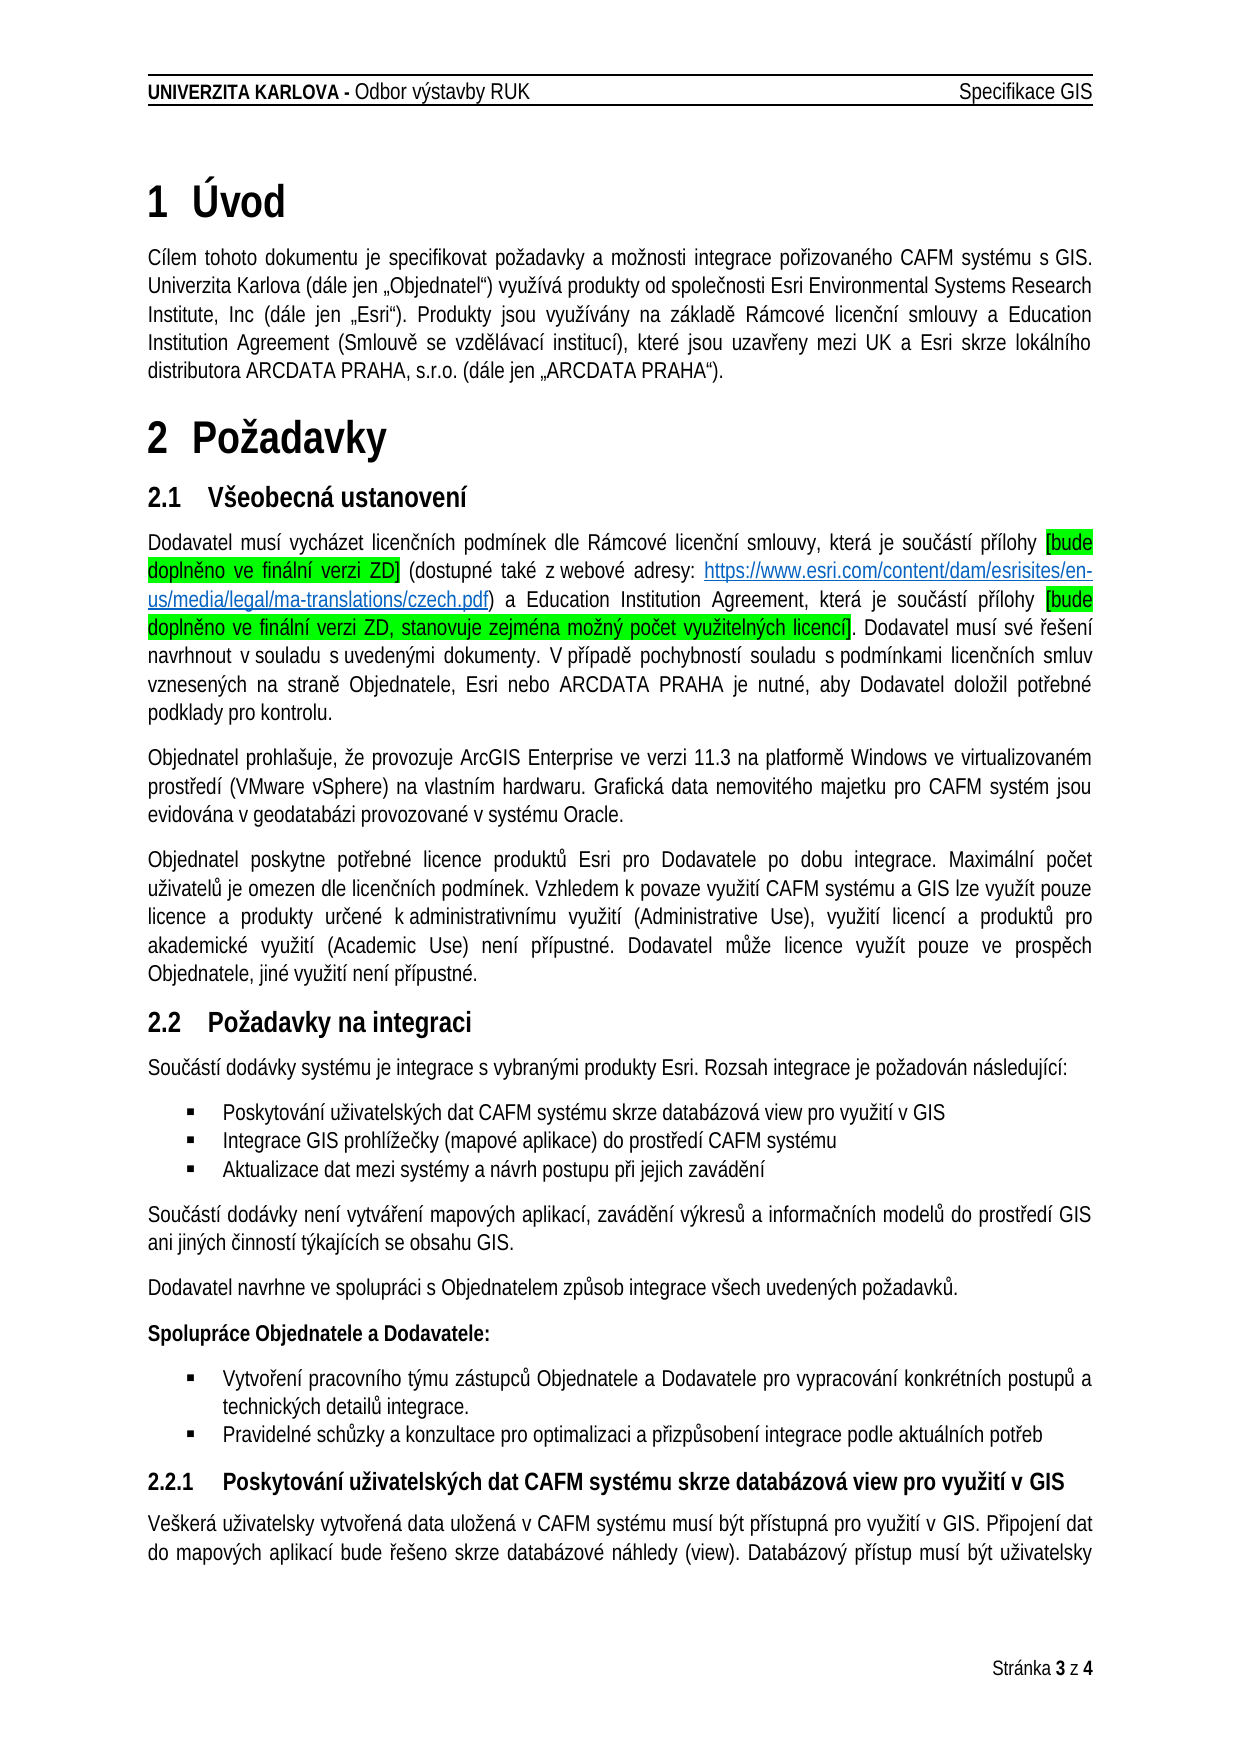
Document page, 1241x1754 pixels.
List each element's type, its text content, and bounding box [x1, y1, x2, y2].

text Součástí dodávky není vytváření mapových aplikací, zavádění výkresů a informačních modelů do prostředí GIS ani jiných činností týkajících se obsahu GIS. [148, 1201, 1093, 1256]
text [148, 1510, 1093, 1565]
subtitle Požadavky [148, 411, 1093, 463]
text Objednatel prohlašuje, že provozuje ArcGIS Enterprise ve verzi 11.3 na platformě Windows ve virtualizovaném prostředí (VMware vSphere) na vlastním hardwaru. Grafická data nemovitého majetku pro CAFM systém jsou evidována v geodatabázi provozované v systému Oracle. [148, 744, 1093, 828]
subtitle Úvod [148, 174, 1093, 227]
subtitle Poskytování uživatelských dat CAFM systému skrze databázová view pro využití v GIS [148, 1467, 1093, 1495]
list Poskytování uživatelských dat CAFM systému skrze databázová view pro využití v GIS [185, 1099, 1093, 1125]
text Součástí dodávky systému je integrace s vybranými produkty Esri. Rozsah integrace je požadován následující: [148, 1054, 1093, 1080]
text Dodavatel navrhne ve spolupráci s Objednatelem způsob integrace všech uvedených požadavků. [148, 1274, 1093, 1301]
text Dodavatel musí vycházet licenčních podmínek dle Rámcové licenční smlouvy, která je součástí přílohy [bude doplněno ve finální verzi ZD] (dostupné také z webové adresy: https://www.esri.com/content/dam/esrisites/en-us/media/legal/ma-translations/czech.pdf) a Education Institution Agreement, která je součástí přílohy [bude doplněno ve finální verzi ZD, stanovuje zejména možný počet využitelných licencí]. Dodavatel musí své řešení navrhnout v souladu s uvedenými dokumenty. V případě pochybností souladu s podmínkami licenčních smluv vznesených na straně Objednatele, Esri nebo ARCDATA PRAHA je nutné, aby Dodavatel doložil potřebné podklady pro kontrolu. [148, 529, 1093, 726]
list Aktualizace dat mezi systémy a návrh postupu při jejich zavádění [185, 1156, 1093, 1182]
subtitle Požadavky na integraci [148, 1005, 1093, 1039]
list Integrace GIS prohlížečky (mapové aplikace) do prostředí CAFM systému [185, 1127, 1093, 1154]
text Spolupráce Objednatele a Dodavatele: [148, 1319, 1093, 1346]
list Pravidelné schůzky a konzultace pro optimalizaci a přizpůsobení integrace podle aktuálních potřeb [185, 1421, 1093, 1448]
text Cílem tohoto dokumentu je specifikovat požadavky a možnosti integrace pořizovaného CAFM systému s GIS. Univerzita Karlova (dále jen „Objednatel“) využívá produkty od společnosti Esri Environmental Systems Research Institute, Inc (dále jen „Esri“). Produkty jsou využívány na základě Rámcové licenční smlouvy a Education Institution Agreement (Smlouvě se vzdělávací institucí), které jsou uzavřeny mezi UK a Esri skrze lokálního distributora ARCDATA PRAHA, s.r.o. (dále jen „ARCDATA PRAHA“). [148, 244, 1093, 384]
list Vytvoření pracovního týmu zástupců Objednatele a Dodavatele pro vypracování konkrétních postupů a technických detailů integrace. [185, 1364, 1093, 1419]
subtitle Všeobecná ustanovení [148, 480, 1093, 513]
text Objednatel poskytne potřebné licence produktů Esri pro Dodavatele po dobu integrace. Maximální počet uživatelů je omezen dle licenčních podmínek. Vzhledem k povaze využití CAFM systému a GIS lze využít pouze licence a produkty určené k administrativnímu využití (Administrative Use), využití licencí a produktů pro akademické využití (Academic Use) není přípustné. Dodavatel může licence využít pouze ve prospěch Objednatele, jiné využití není přípustné. [148, 846, 1093, 986]
